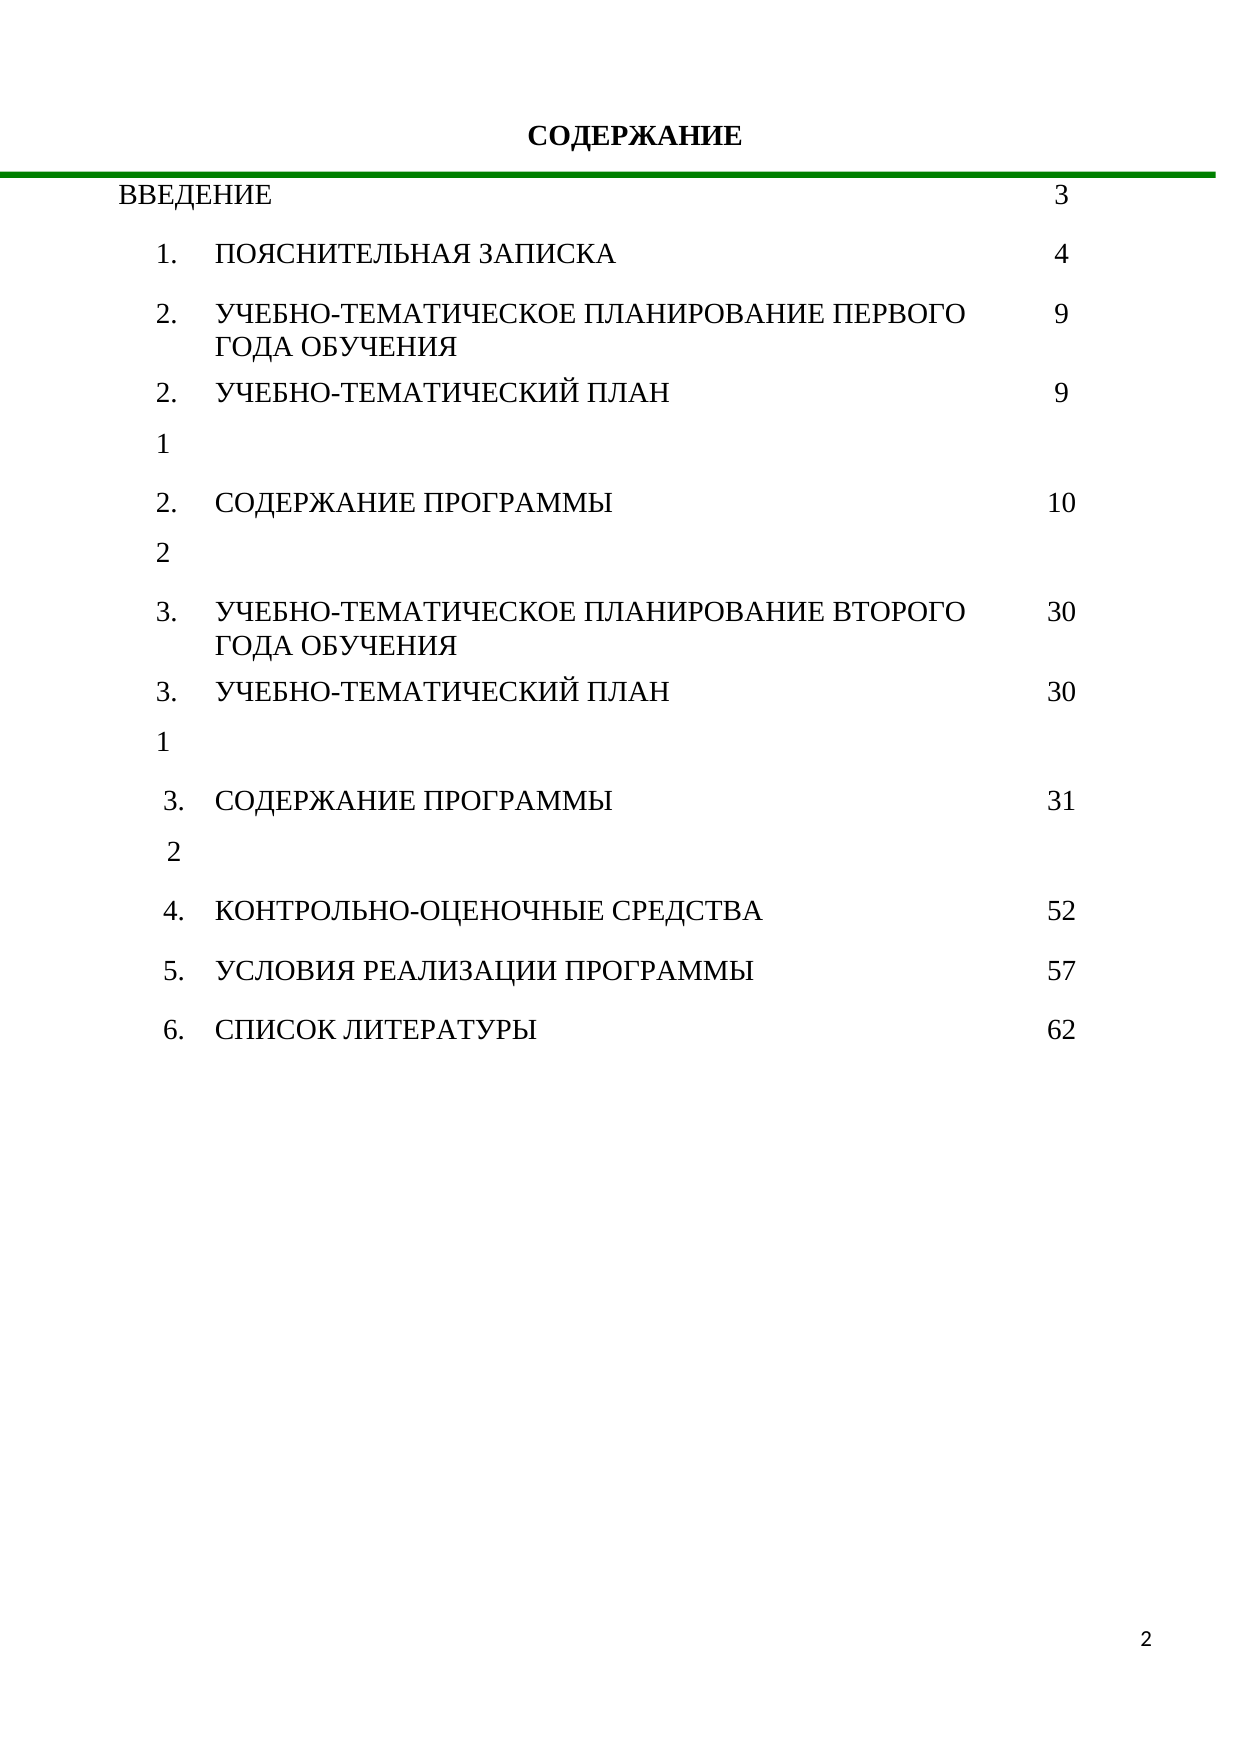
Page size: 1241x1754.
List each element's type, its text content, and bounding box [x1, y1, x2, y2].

table_cell 31 [1004, 784, 1119, 893]
table_cell КОНТРОЛЬНО-ОЦЕНОЧНЫЕ СРЕДСТВА [203, 893, 1004, 953]
table_cell 2.1 [107, 375, 203, 485]
table_cell СОДЕРЖАНИЕ ПРОГРАММЫ [203, 784, 1004, 893]
table_header ВВЕДЕНИЕ [107, 178, 1004, 237]
table_cell 2. [107, 296, 203, 375]
table_cell 30 [1004, 594, 1119, 674]
table_cell 3.1 [107, 674, 203, 783]
table_header 3 [1004, 178, 1119, 237]
text СОДЕРЖАНИЕ [118, 118, 1152, 152]
table_cell 57 [1004, 953, 1119, 1012]
table_cell 30 [1004, 674, 1119, 783]
table_cell 1. [107, 237, 203, 296]
table_cell УЧЕБНО-ТЕМАТИЧЕСКИЙ ПЛАН [203, 674, 1004, 783]
table_cell 3. [107, 594, 203, 674]
table_cell 62 [1004, 1012, 1119, 1071]
table_cell УЧЕБНО-ТЕМАТИЧЕСКИЙ ПЛАН [203, 375, 1004, 485]
table_cell УЧЕБНО-ТЕМАТИЧЕСКОЕ ПЛАНИРОВАНИЕ ПЕРВОГО ГОДА ОБУЧЕНИЯ [203, 296, 1004, 375]
table_cell СПИСОК ЛИТЕРАТУРЫ [203, 1012, 1004, 1071]
table_cell 4. [107, 893, 203, 953]
table_cell 52 [1004, 893, 1119, 953]
table_cell 6. [107, 1012, 203, 1071]
table_cell 10 [1004, 485, 1119, 594]
table_cell 3.2 [107, 784, 203, 893]
table_cell УЧЕБНО-ТЕМАТИЧЕСКОЕ ПЛАНИРОВАНИЕ ВТОРОГО ГОДА ОБУЧЕНИЯ [203, 594, 1004, 674]
table_cell 2.2 [107, 485, 203, 594]
table_cell 5. [107, 953, 203, 1012]
table_cell СОДЕРЖАНИЕ ПРОГРАММЫ [203, 485, 1004, 594]
table_cell ПОЯСНИТЕЛЬНАЯ ЗАПИСКА [203, 237, 1004, 296]
table_cell 9 [1004, 296, 1119, 375]
table_cell УСЛОВИЯ РЕАЛИЗАЦИИ ПРОГРАММЫ [203, 953, 1004, 1012]
table_cell 9 [1004, 375, 1119, 485]
table_cell 4 [1004, 237, 1119, 296]
